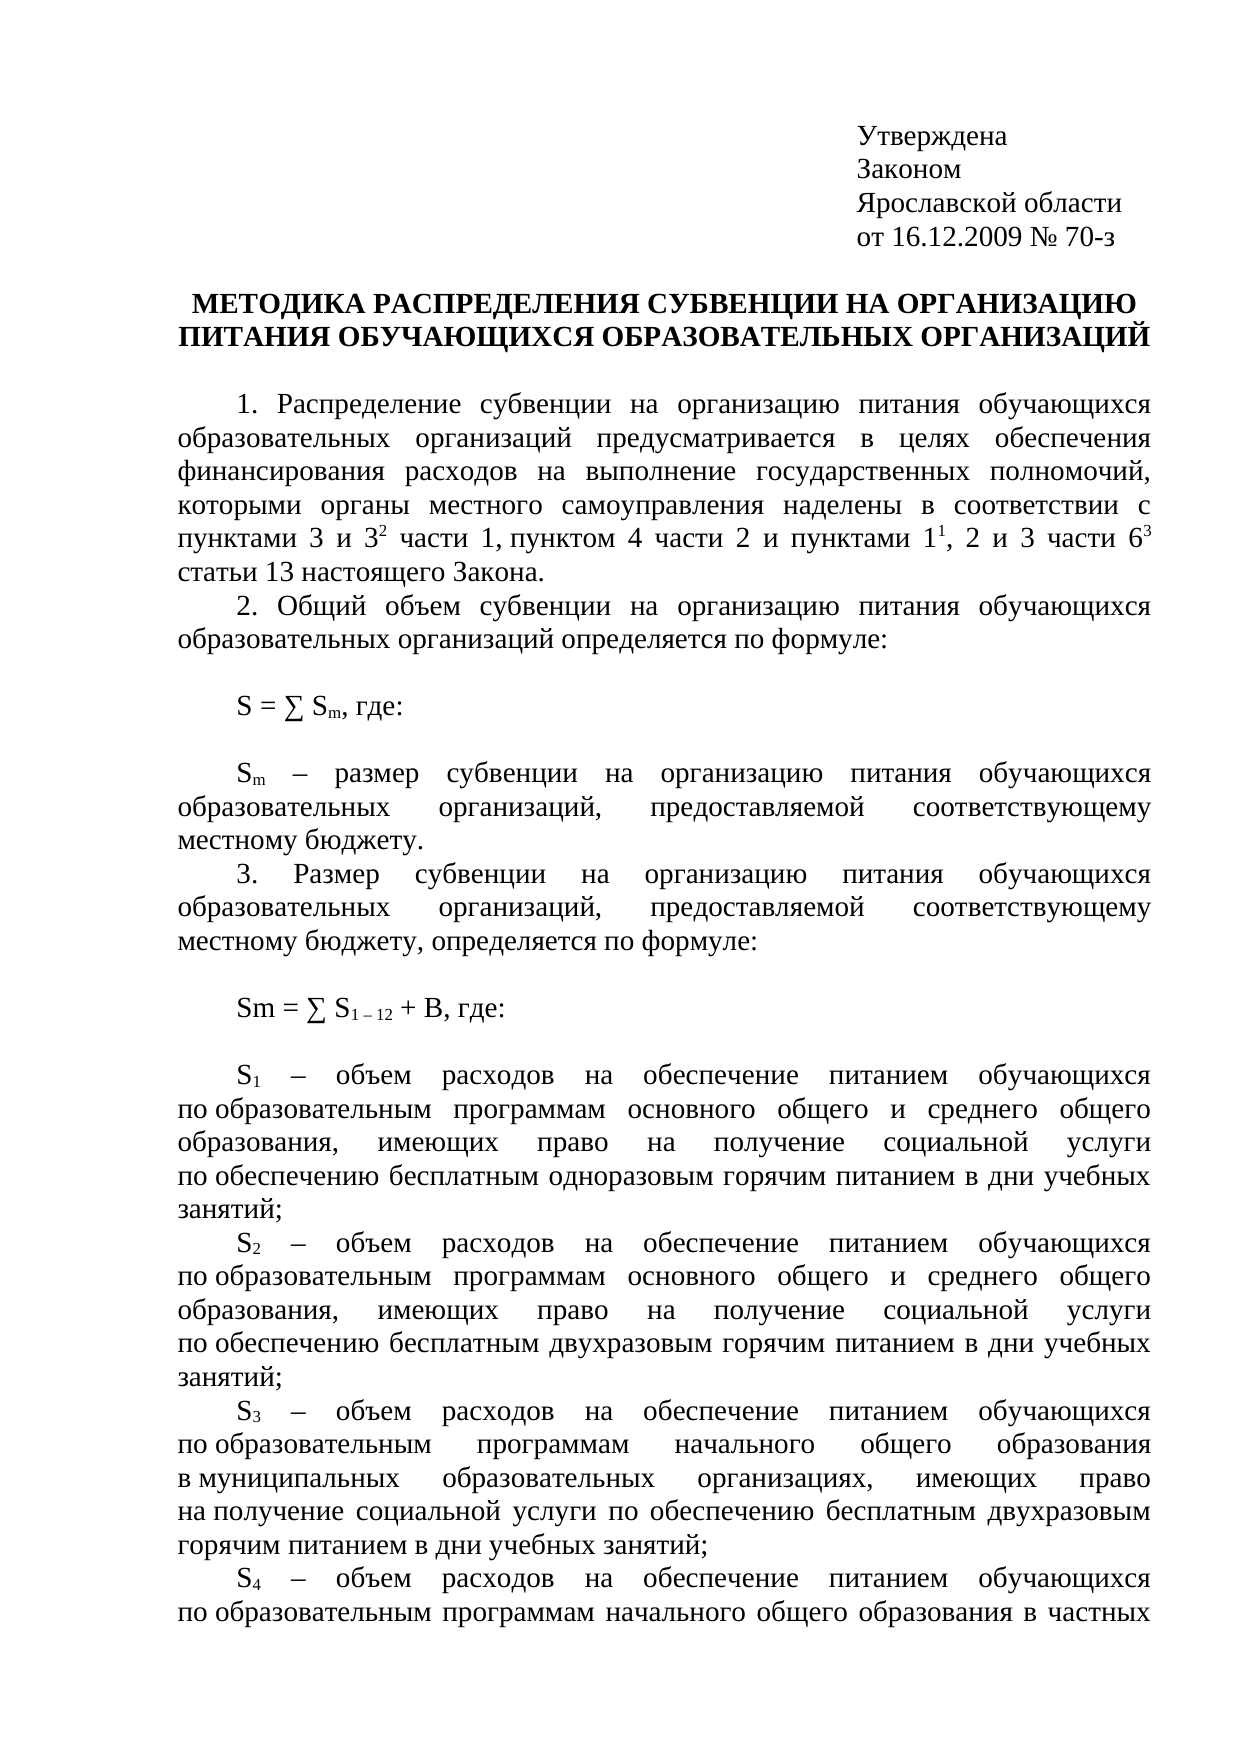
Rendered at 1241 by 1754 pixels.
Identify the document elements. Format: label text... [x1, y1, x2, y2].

text S3 – объем расходов на обеспечение питанием обучающихся по образовательным программам начального общего образования в муниципальных образовательных организациях, имеющих право на получение социальной услуги по обеспечению бесплатным двухразовым горячим питанием в дни учебных занятий; [177, 1393, 1152, 1560]
text Ярославской области [177, 185, 1152, 219]
text 1. Распределение субвенции на организацию питания обучающихся образовательных организаций предусматривается в целях обеспечения финансирования расходов на выполнение государственных полномочий, которыми органы местного самоуправления наделены в соответствии с пунктами 3 и 32 части 1, пунктом 4 части 2 и пунктами 11, 2 и 3 части 63 статьи 13 настоящего Закона. [177, 386, 1152, 588]
text S2 – объем расходов на обеспечение питанием обучающихся по образовательным программам основного общего и среднего общего образования, имеющих право на получение социальной услуги по обеспечению бесплатным двухразовым горячим питанием в дни учебных занятий; [177, 1225, 1152, 1393]
text Законом [177, 152, 1152, 185]
text Утверждена [177, 118, 1152, 152]
text S1 – объем расходов на обеспечение питанием обучающихся по образовательным программам основного общего и среднего общего образования, имеющих право на получение социальной услуги по обеспечению бесплатным одноразовым горячим питанием в дни учебных занятий; [177, 1057, 1152, 1225]
text 3. Размер субвенции на организацию питания обучающихся образовательных организаций, предоставляемой соответствующему местному бюджету, определяется по формуле: [177, 856, 1152, 957]
text Sm = ∑ S1 – 12 + B, где: [177, 990, 1152, 1024]
text S = ∑ Sm, где: [177, 688, 1152, 722]
text Sm – размер субвенции на организацию питания обучающихся образовательных организаций, предоставляемой соответствующему местному бюджету. [177, 755, 1152, 856]
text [177, 1560, 1152, 1627]
text 2. Общий объем субвенции на организацию питания обучающихся образовательных организаций определяется по формуле: [177, 588, 1152, 655]
text МЕТОДИКА РАСПРЕДЕЛЕНИЯ СУБВЕНЦИИ НА ОРГАНИЗАЦИЮ ПИТАНИЯ ОБУЧАЮЩИХСЯ ОБРАЗОВАТЕЛЬНЫХ ОРГАНИЗАЦИЙ [177, 286, 1152, 353]
text от 16.12.2009 № 70-з [177, 219, 1152, 252]
